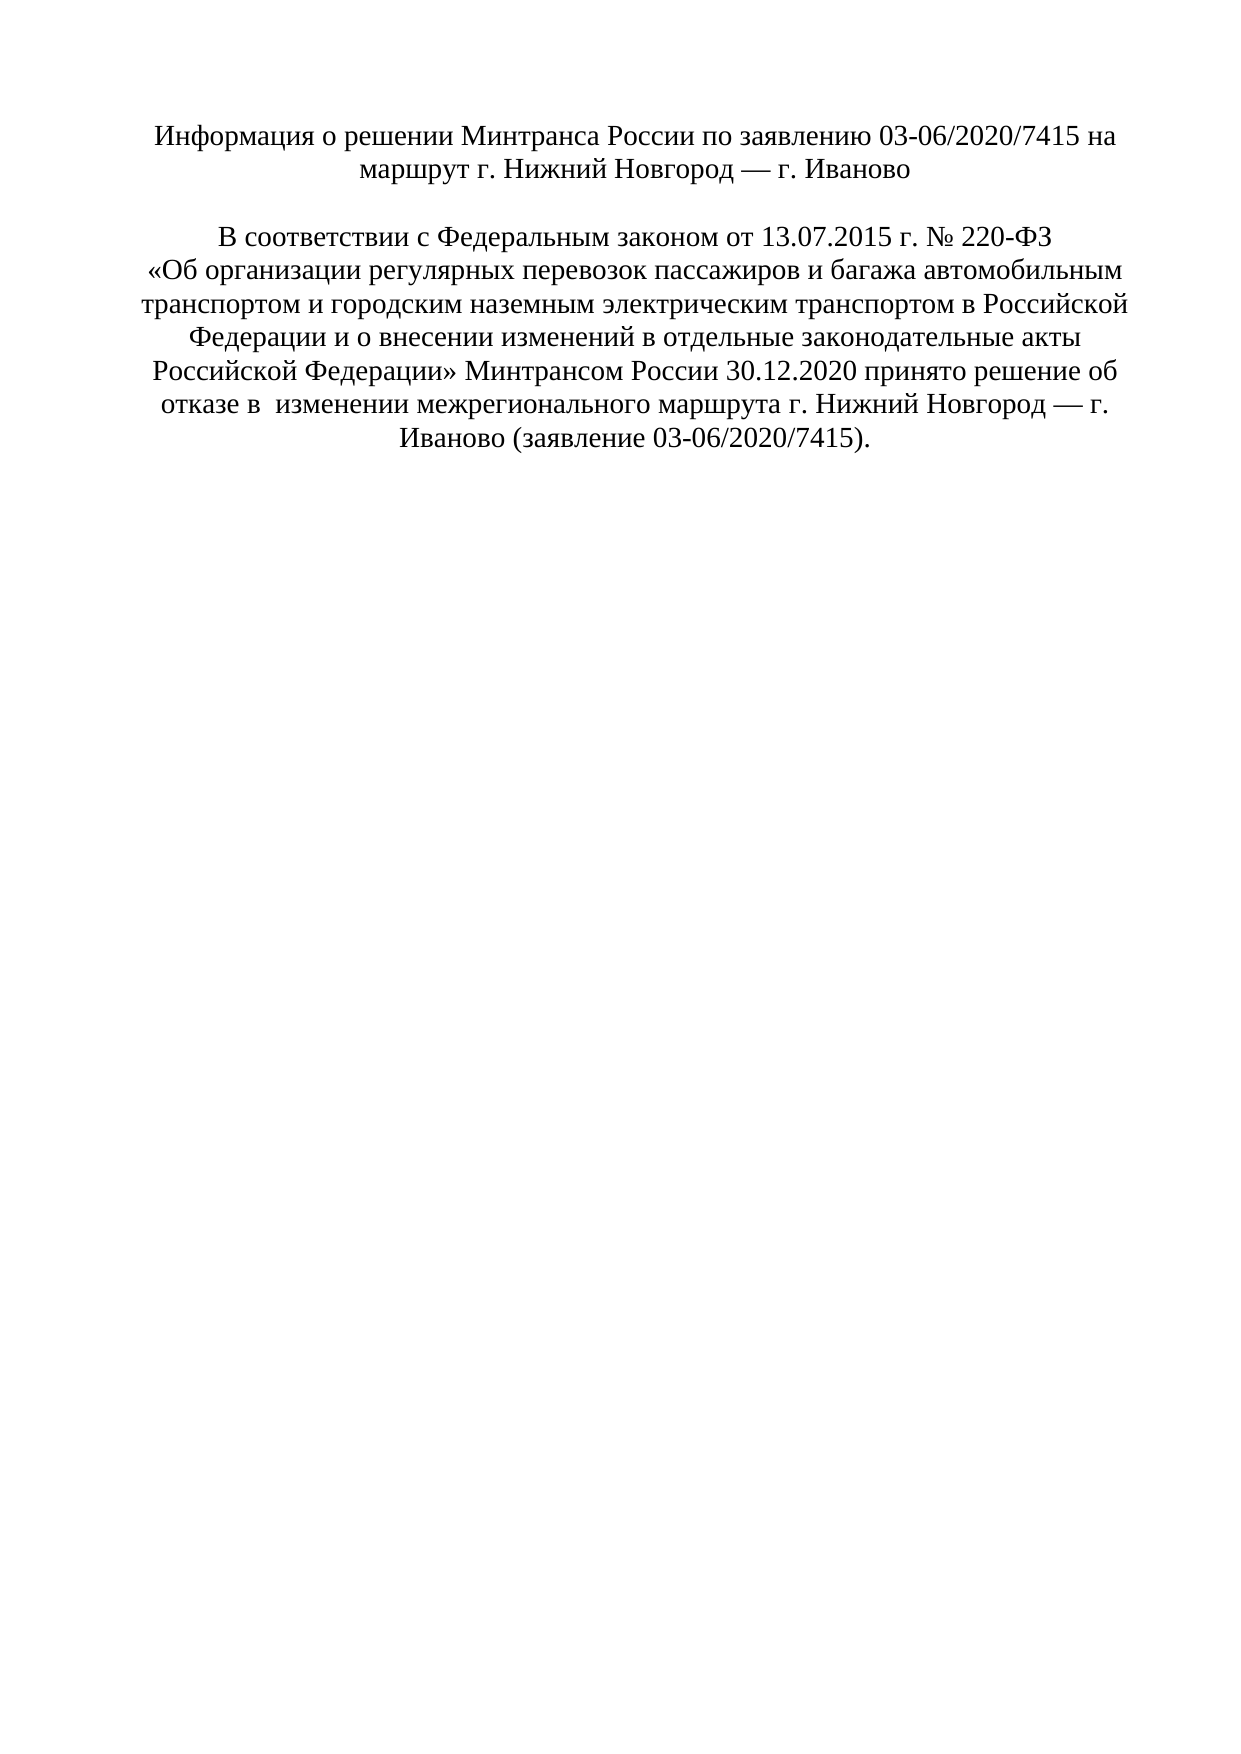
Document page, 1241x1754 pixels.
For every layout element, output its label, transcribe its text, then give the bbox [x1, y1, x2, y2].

text В соответствии с Федеральным законом от 13.07.2015 г. № 220-ФЗ «Об организации регулярных перевозок пассажиров и багажа автомобильным транспортом и городским наземным электрическим транспортом в Российской Федерации и о внесении изменений в отдельные законодательные акты Российской Федерации» Минтрансом России 30.12.2020 принято решение об отказе в изменении межрегионального маршрута г. Нижний Новгород — г. Иваново (заявление 03-06/2020/7415). [118, 219, 1152, 453]
text Информация о решении Минтранса России по заявлению 03-06/2020/7415 на маршрут г. Нижний Новгород — г. Иваново [118, 118, 1152, 185]
